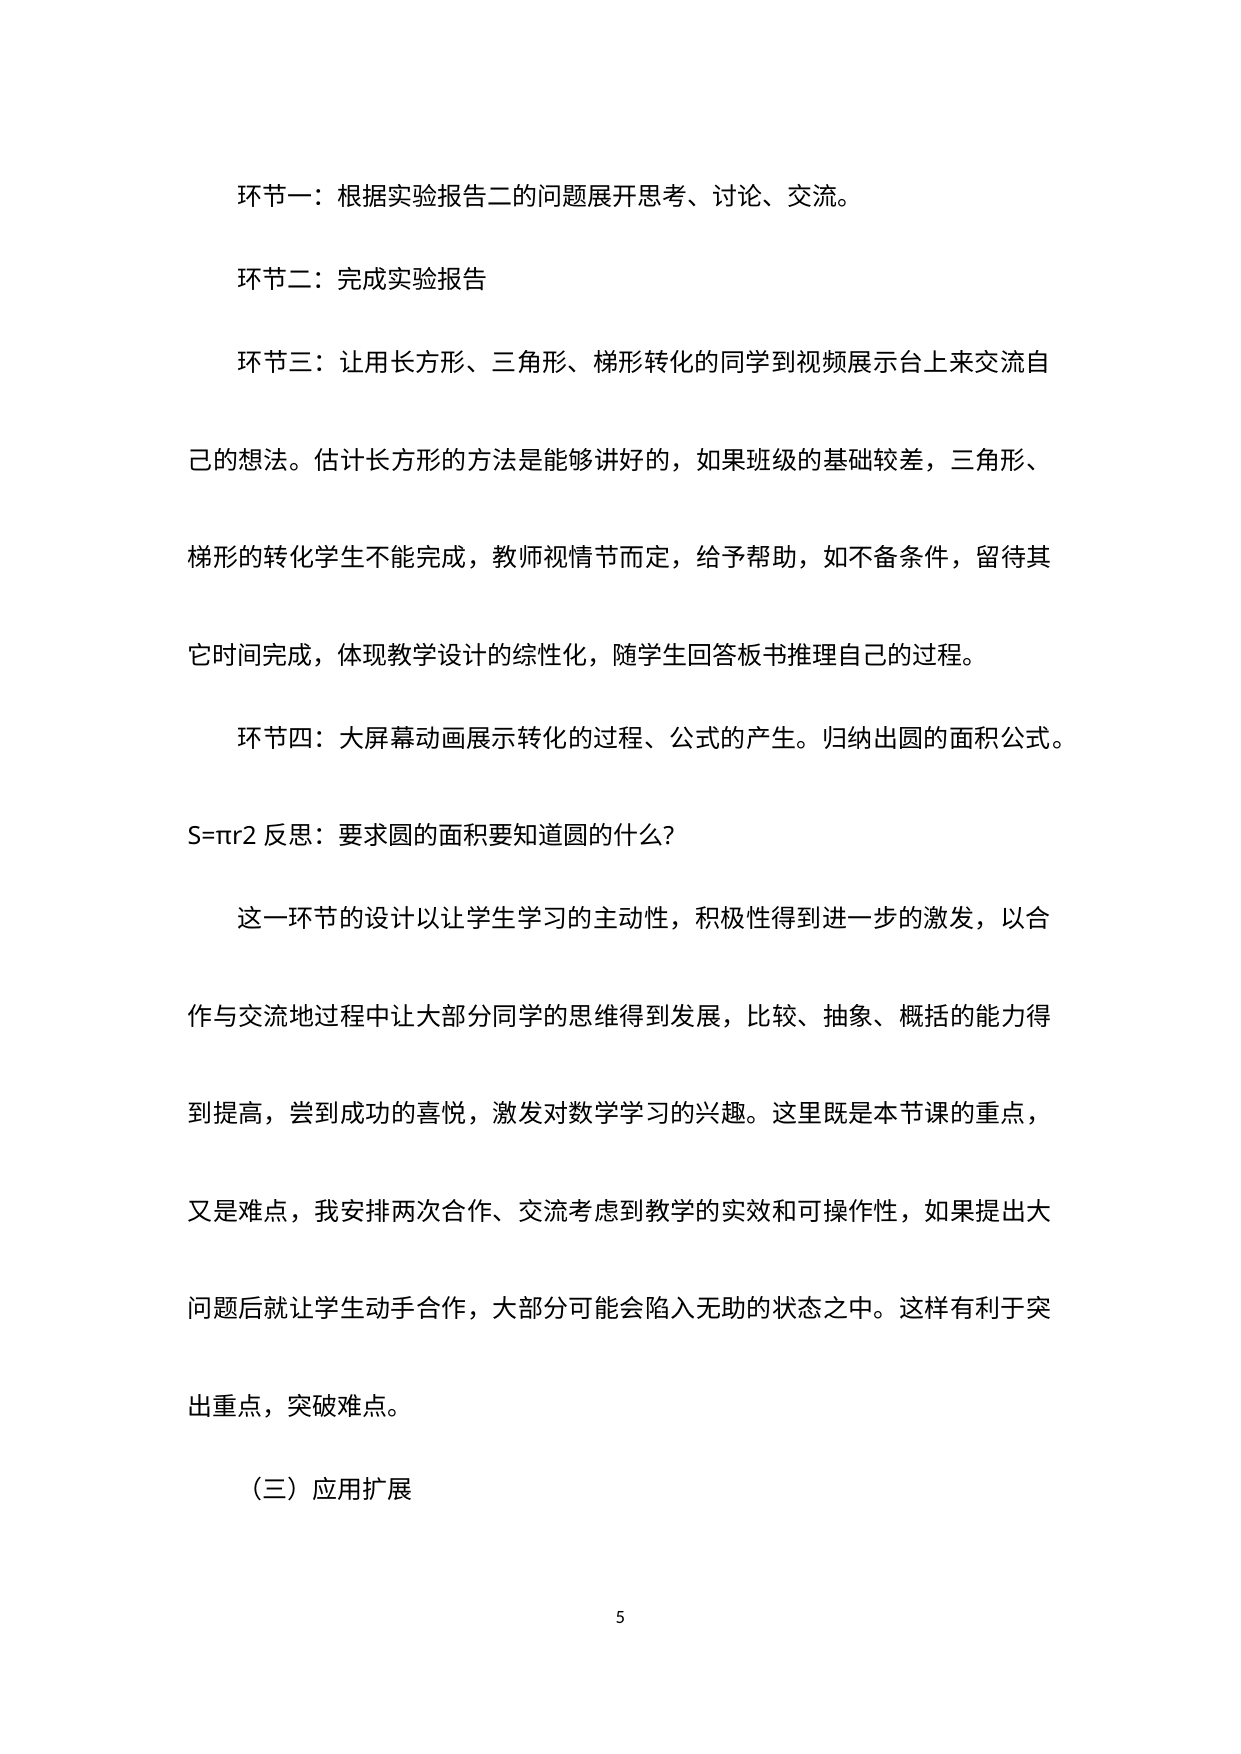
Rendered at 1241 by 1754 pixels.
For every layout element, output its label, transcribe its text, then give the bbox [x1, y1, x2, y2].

text 环节三：让用长方形、三角形、梯形转化的同学到视频展示台上来交流自己的想法。估计长方形的方法是能够讲好的，如果班级的基础较差，三角形、梯形的转化学生不能完成，教师视情节而定，给予帮助，如不备条件，留待其它时间完成，体现教学设计的综性化，随学生回答板书推理自己的过程。 [187, 328, 1053, 686]
text （三）应用扩展 [187, 1455, 1053, 1520]
text 环节四：大屏幕动画展示转化的过程、公式的产生。归纳出圆的面积公式。S=πr2 反思：要求圆的面积要知道圆的什么? [187, 704, 1053, 866]
text 环节一：根据实验报告二的问题展开思考、讨论、交流。 [187, 162, 1053, 227]
text 这一环节的设计以让学生学习的主动性，积极性得到进一步的激发，以合作与交流地过程中让大部分同学的思维得到发展，比较、抽象、概括的能力得到提高，尝到成功的喜悦，激发对数学学习的兴趣。这里既是本节课的重点，又是难点，我安排两次合作、交流考虑到教学的实效和可操作性，如果提出大问题后就让学生动手合作，大部分可能会陷入无助的状态之中。这样有利于突出重点，突破难点。 [187, 884, 1053, 1437]
text 环节二：完成实验报告 [187, 245, 1053, 310]
